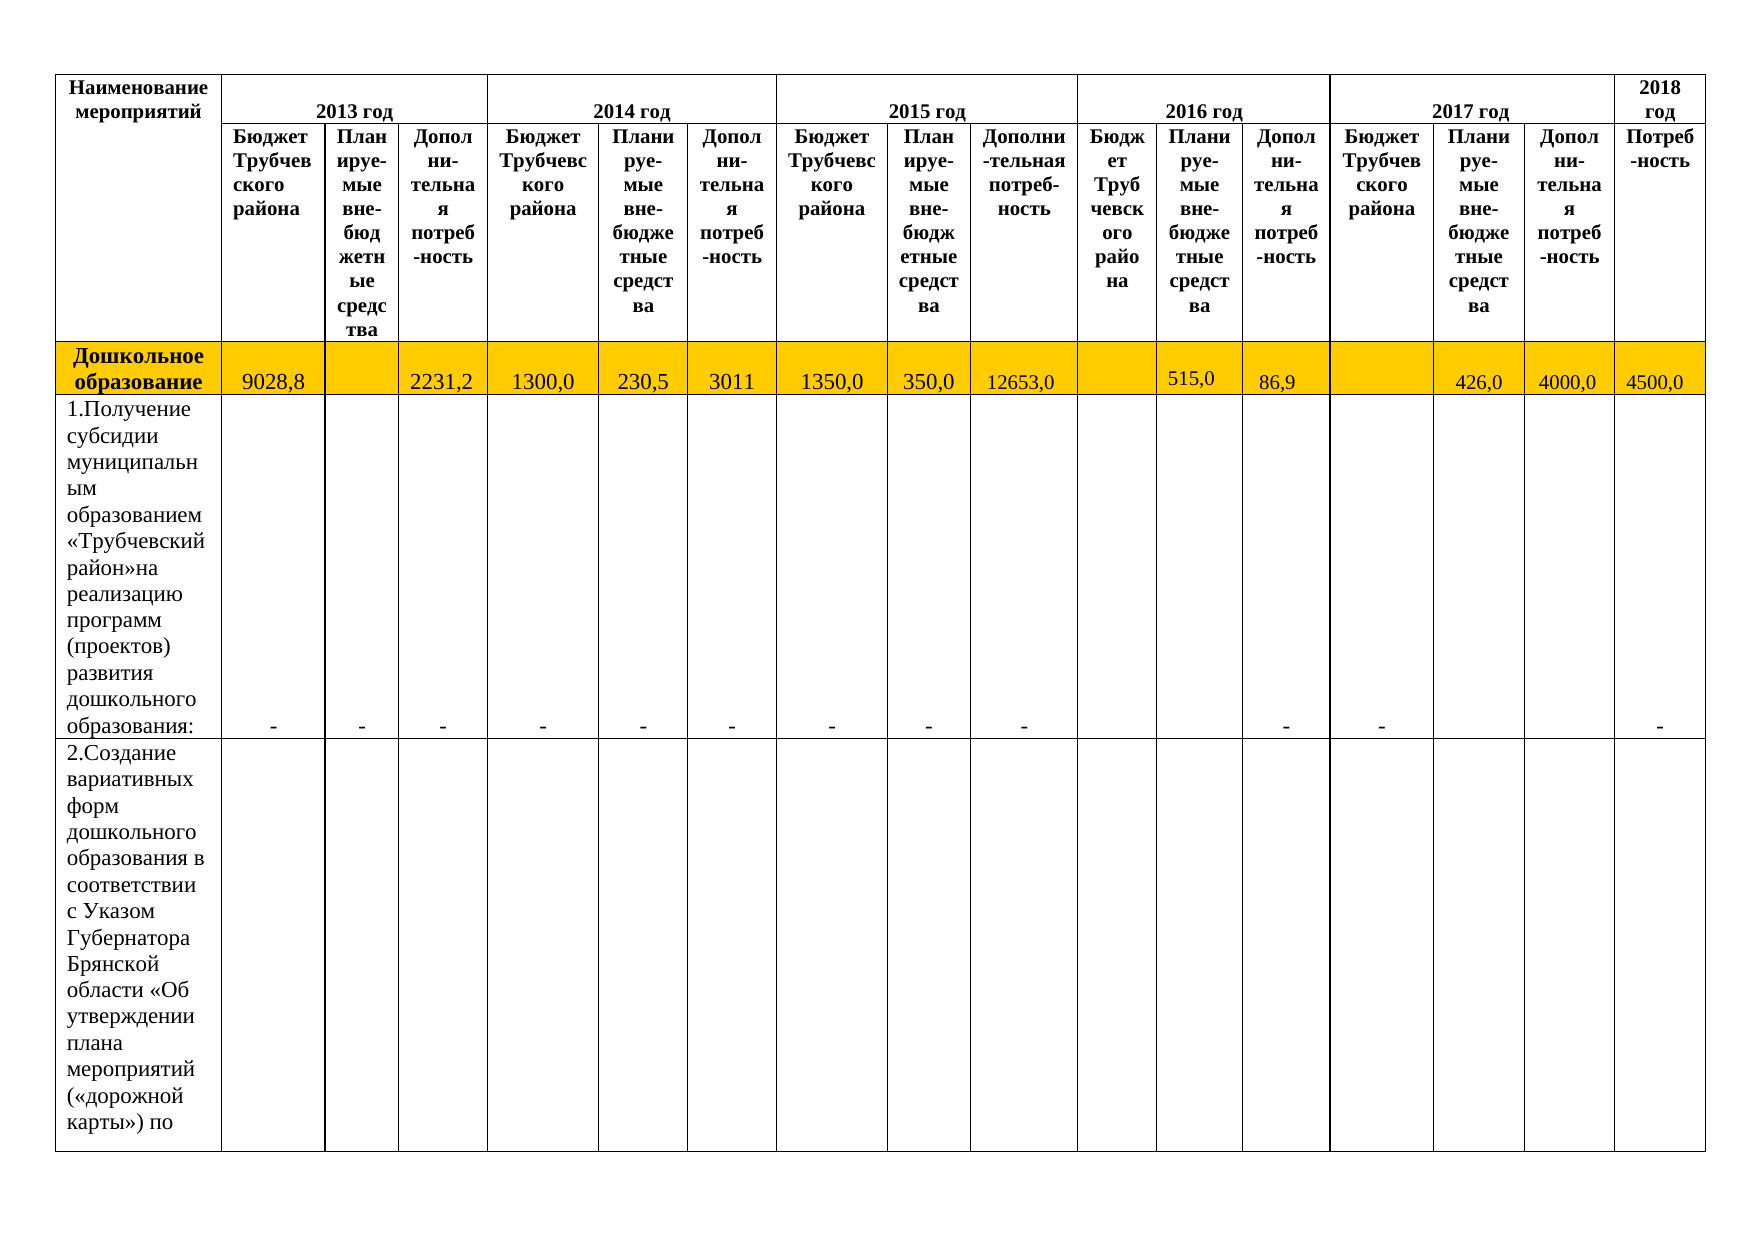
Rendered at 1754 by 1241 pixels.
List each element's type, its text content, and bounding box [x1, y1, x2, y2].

table_cell [1331, 739, 1433, 1151]
table_cell 1350,0 [777, 342, 887, 394]
table_cell Дополни-тельная потреб-ность [399, 124, 487, 341]
table_cell Дополни-тельная потреб-ность [1243, 124, 1329, 341]
table_cell - [326, 395, 398, 738]
table_cell [1157, 739, 1242, 1151]
table_cell - [1615, 395, 1705, 738]
table_cell Бюджет Трубчевского района [488, 124, 598, 341]
table_cell - [688, 395, 776, 738]
table_cell - [971, 395, 1077, 738]
table_cell Бюджет Трубчевского района [777, 124, 887, 341]
table_cell Бюджет Трубчевского района [1331, 124, 1433, 341]
table_header 2018 год [1615, 75, 1705, 123]
table_cell [1078, 342, 1156, 394]
table_cell [399, 739, 487, 1151]
table_cell - [488, 395, 598, 738]
table_cell 2231,2 [399, 342, 487, 394]
table_header 2014 год [488, 75, 776, 123]
table_cell 350,0 [888, 342, 970, 394]
table_cell [1331, 342, 1433, 394]
table_cell [888, 739, 970, 1151]
table_cell 9028,8 [222, 342, 324, 394]
table_cell - [1331, 395, 1433, 738]
table_header 2013 год [222, 75, 487, 123]
table_cell Планируе-мые вне-бюджетные средства [326, 124, 398, 341]
table_cell - [222, 395, 324, 738]
table_cell Планируе-мые вне-бюджетные средства [599, 124, 687, 341]
table_cell [1078, 395, 1156, 738]
table_cell Бюджет Трубчевского района [222, 124, 324, 341]
table_cell - [888, 395, 970, 738]
table_cell Бюджет Трубчевского района [1078, 124, 1156, 341]
table_cell Планируе-мые вне-бюджетные средства [1157, 124, 1242, 341]
table_cell - [599, 395, 687, 738]
table_header Наименование мероприятий [56, 75, 221, 341]
table_cell [599, 739, 687, 1151]
table_cell [1157, 395, 1242, 738]
table_cell 4500,0 [1615, 342, 1705, 394]
table_cell [326, 342, 398, 394]
table_header 2015 год [777, 75, 1077, 123]
table_cell [222, 739, 324, 1151]
table_cell [1615, 739, 1705, 1151]
table_cell 230,5 [599, 342, 687, 394]
table_cell 1.Получение субсидии муниципальным образованием «Трубчевский район»на реализацию программ (проектов) развития дошкольного образования: [56, 395, 221, 738]
table_cell [326, 739, 398, 1151]
table_cell Планируе-мые вне-бюджетные средства [888, 124, 970, 341]
table_cell [688, 739, 776, 1151]
table_cell 3011 [688, 342, 776, 394]
table_cell - [399, 395, 487, 738]
table_cell Дополни-тельная потреб-ность [1525, 124, 1614, 341]
table_cell 4000,0 [1525, 342, 1614, 394]
table_cell 86,9 [1243, 342, 1329, 394]
table_cell - [777, 395, 887, 738]
table_cell Дополни-тельная потреб-ность [971, 124, 1077, 341]
table_cell Дополни-тельная потреб-ность [688, 124, 776, 341]
table_cell [777, 739, 887, 1151]
table_cell [971, 739, 1077, 1151]
table_cell 1300,0 [488, 342, 598, 394]
table_cell [1434, 395, 1524, 738]
table_cell Потреб-ность [1615, 124, 1705, 341]
table_cell - [1243, 395, 1329, 738]
table_cell [1525, 739, 1614, 1151]
table_header 2017 год [1331, 75, 1614, 123]
table_cell [1434, 739, 1524, 1151]
table_cell Дошкольное образование [56, 342, 221, 394]
table_cell 515,0 [1157, 342, 1242, 394]
table_cell [1078, 739, 1156, 1151]
table_cell [1525, 395, 1614, 738]
table_cell [488, 739, 598, 1151]
table_cell [1243, 739, 1329, 1151]
table_header 2016 год [1078, 75, 1329, 123]
table_cell Планируе-мые вне-бюджетные средства [1434, 124, 1524, 341]
table_cell 426,0 [1434, 342, 1524, 394]
table_cell 12653,0 [971, 342, 1077, 394]
